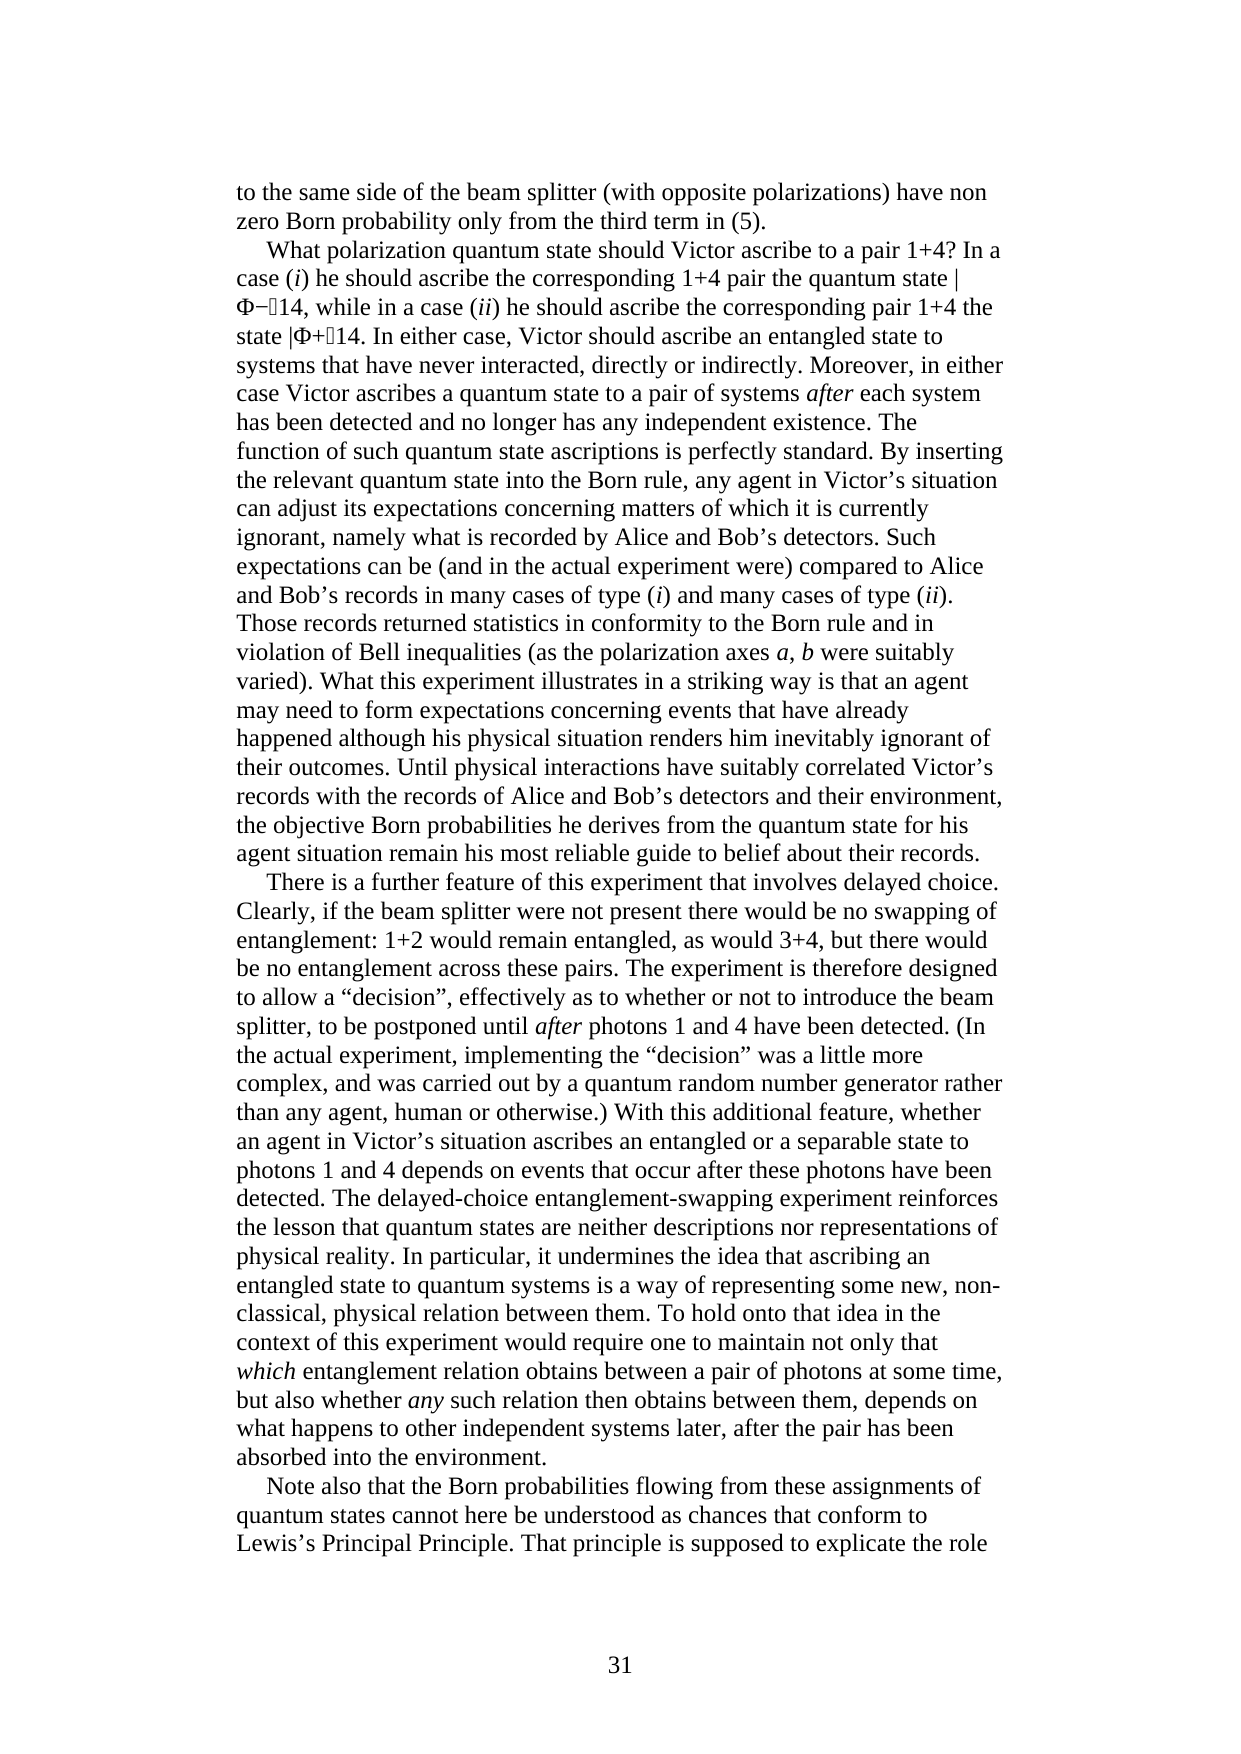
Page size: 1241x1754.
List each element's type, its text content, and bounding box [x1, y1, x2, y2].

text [236, 1471, 1004, 1557]
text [236, 177, 1004, 235]
text There is a further feature of this experiment that involves delayed choice. Clearly, if the beam splitter were not present there would be no swapping of entanglement: 1+2 would remain entangled, as would 3+4, but there would be no entanglement across these pairs. The experiment is therefore designed to allow a “decision”, effectively as to whether or not to introduce the beam splitter, to be postponed until after photons 1 and 4 have been detected. (In the actual experiment, implementing the “decision” was a little more complex, and was carried out by a quantum random number generator rather than any agent, human or otherwise.) With this additional feature, whether an agent in Victor’s situation ascribes an entangled or a separable state to photons 1 and 4 depends on events that occur after these photons have been detected. The delayed-choice entanglement-swapping experiment reinforces the lesson that quantum states are neither descriptions nor representations of physical reality. In particular, it undermines the idea that ascribing an entangled state to quantum systems is a way of representing some new, non-classical, physical relation between them. To hold onto that idea in the context of this experiment would require one to maintain not only that which entanglement relation obtains between a pair of photons at some time, but also whether any such relation then obtains between them, depends on what happens to other independent systems later, after the pair has been absorbed into the environment. [236, 867, 1004, 1471]
text What polarization quantum state should Victor ascribe to a pair 1+4? In a case (i) he should ascribe the corresponding 1+4 pair the quantum state |Φ−14, while in a case (ii) he should ascribe the corresponding pair 1+4 the state |Φ+14. In either case, Victor should ascribe an entangled state to systems that have never interacted, directly or indirectly. Moreover, in either case Victor ascribes a quantum state to a pair of systems after each system has been detected and no longer has any independent existence. The function of such quantum state ascriptions is perfectly standard. By inserting the relevant quantum state into the Born rule, any agent in Victor’s situation can adjust its expectations concerning matters of which it is currently ignorant, namely what is recorded by Alice and Bob’s detectors. Such expectations can be (and in the actual experiment were) compared to Alice and Bob’s records in many cases of type (i) and many cases of type (ii). Those records returned statistics in conformity to the Born rule and in violation of Bell inequalities (as the polarization axes a, b were suitably varied). What this experiment illustrates in a striking way is that an agent may need to form expectations concerning events that have already happened although his physical situation renders him inevitably ignorant of their outcomes. Until physical interactions have suitably correlated Victor’s records with the records of Alice and Bob’s detectors and their environment, the objective Born probabilities he derives from the quantum state for his agent situation remain his most reliable guide to belief about their records. [236, 235, 1004, 867]
